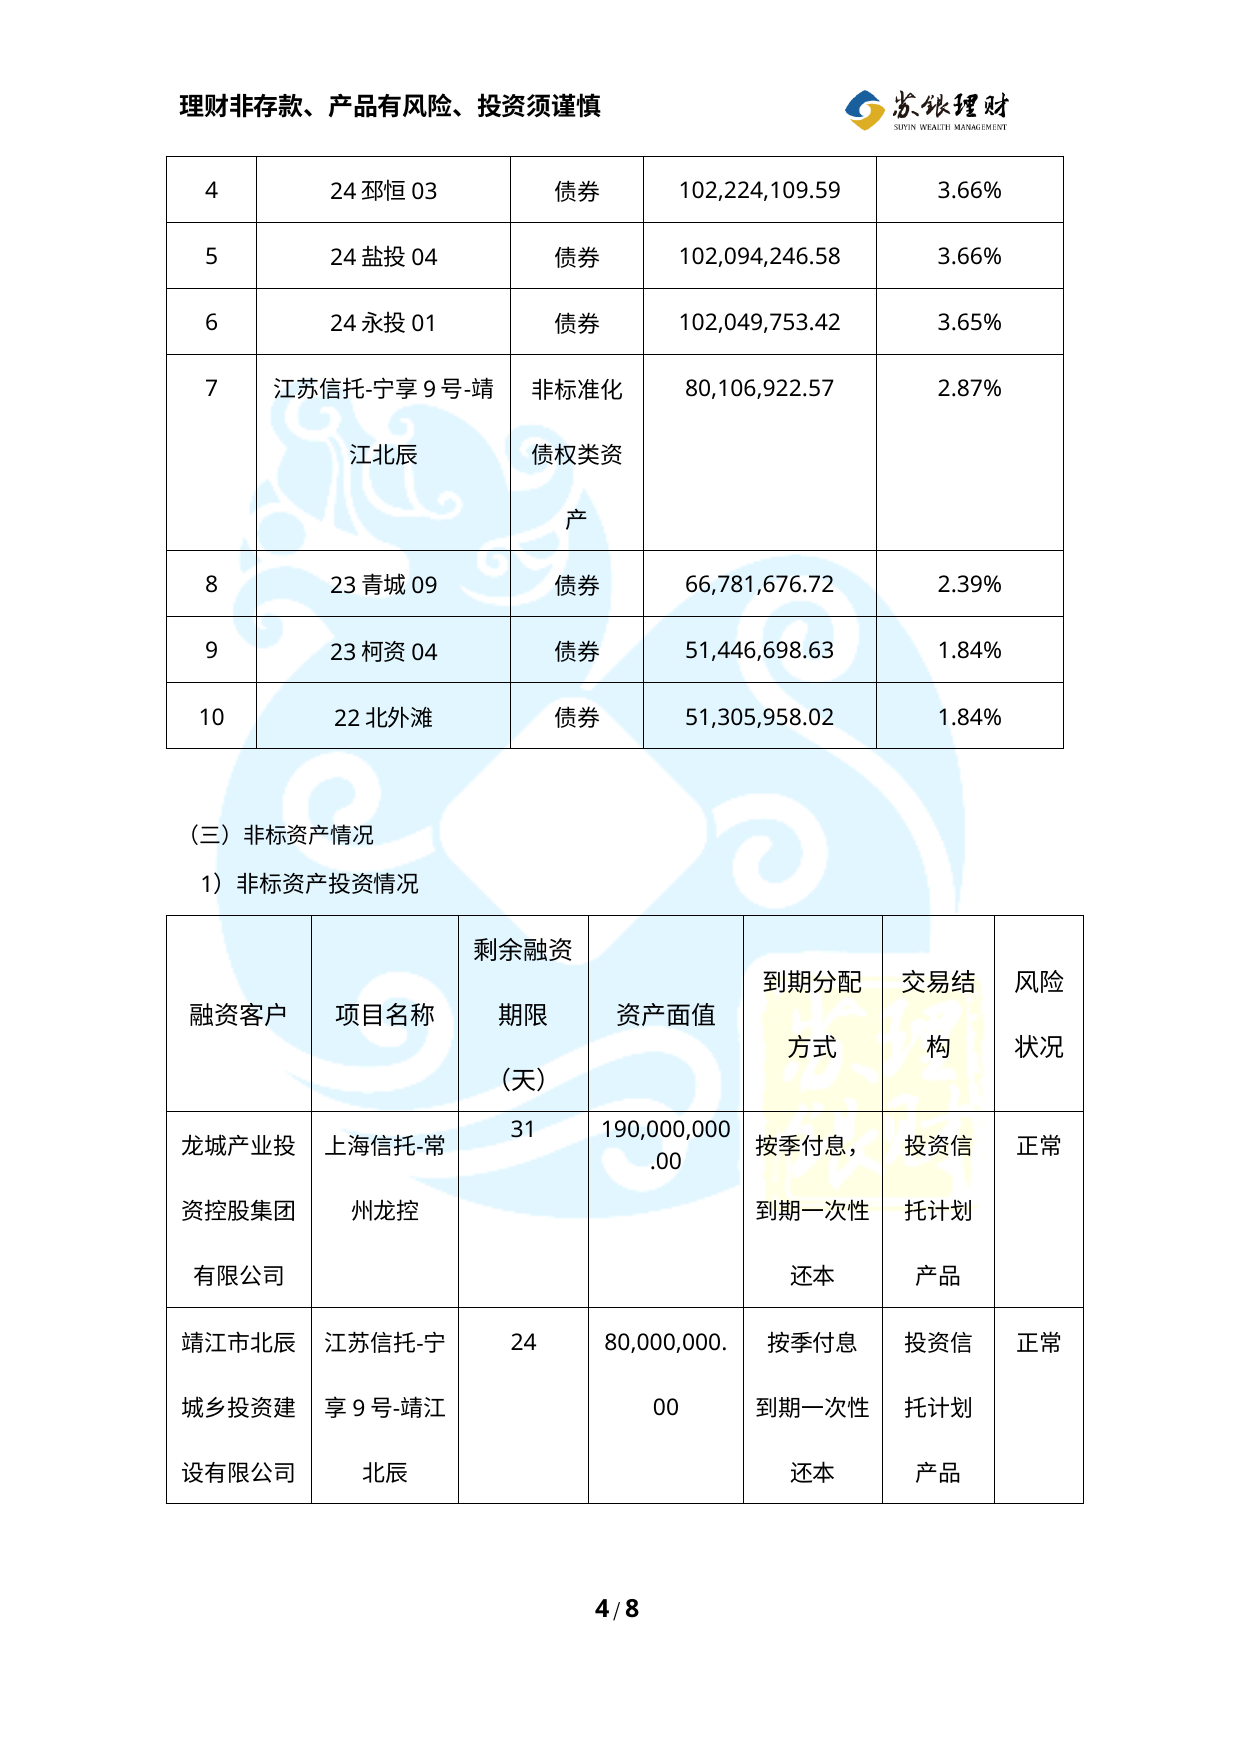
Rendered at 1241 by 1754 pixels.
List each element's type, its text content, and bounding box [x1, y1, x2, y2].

table_cell 1.84% [877, 617, 1063, 682]
table_header 风险状况 [995, 916, 1083, 1111]
table_cell 债券 [511, 551, 643, 616]
table_cell 2.39% [877, 551, 1063, 616]
table_cell 投资信托计划产品 [883, 1308, 994, 1503]
table_cell 正常 [995, 1112, 1083, 1307]
table_cell 22北外滩 [257, 683, 510, 748]
table_cell 10 [167, 683, 256, 748]
table_cell 非标准化债权类资产 [511, 355, 643, 550]
table_cell 102,049,753.42 [644, 289, 876, 354]
table_cell 债券 [511, 683, 643, 748]
table_cell 51,305,958.02 [644, 683, 876, 748]
table_cell 23青城09 [257, 551, 510, 616]
text 1）非标资产投资情况 [177, 850, 1053, 915]
table_cell 靖江市北辰城乡投资建设有限公司 [167, 1308, 311, 1503]
table_cell 66,781,676.72 [644, 551, 876, 616]
table_cell 债券 [511, 223, 643, 288]
table_cell 6 [167, 289, 256, 354]
table_cell 80,106,922.57 [644, 355, 876, 550]
table_cell 债券 [511, 289, 643, 354]
table_cell 31 [459, 1112, 588, 1307]
table_header 项目名称 [312, 916, 458, 1111]
table_cell 2.87% [877, 355, 1063, 550]
table_cell 江苏信托-宁享9号-靖江北辰 [312, 1308, 458, 1503]
table_cell 80,000,000.00 [589, 1308, 743, 1503]
table_cell 3.66% [877, 223, 1063, 288]
table_cell 江苏信托-宁享9号-靖江北辰 [257, 355, 510, 550]
table_cell 龙城产业投资控股集团有限公司 [167, 1112, 311, 1307]
table_cell 8 [167, 551, 256, 616]
table_cell 7 [167, 355, 256, 550]
table_cell 23柯资04 [257, 617, 510, 682]
table_cell 190,000,000.00 [589, 1112, 743, 1307]
table_cell 3.65% [877, 289, 1063, 354]
table_cell 102,224,109.59 [644, 157, 876, 222]
table_cell 24 [459, 1308, 588, 1503]
table_cell 3.66% [877, 157, 1063, 222]
table_header 剩余融资期限（天） [459, 916, 588, 1111]
table_header 资产面值 [589, 916, 743, 1111]
table_header 融资客户 [167, 916, 311, 1111]
table_cell 102,094,246.58 [644, 223, 876, 288]
table_cell 5 [167, 223, 256, 288]
picture [820, 72, 1039, 143]
table_cell 9 [167, 617, 256, 682]
table_cell 51,446,698.63 [644, 617, 876, 682]
table_cell 正常 [995, 1308, 1083, 1503]
subtitle 非标资产情况 [177, 817, 1053, 850]
table_cell 按季付息 到期一次性还本 [744, 1308, 882, 1503]
table_cell 24邳恒03 [257, 157, 510, 222]
table_header 交易结构 [883, 916, 994, 1111]
table_cell 债券 [511, 157, 643, 222]
table_cell 上海信托-常州龙控 [312, 1112, 458, 1307]
table_header 到期分配方式 [744, 916, 882, 1111]
table_cell 24永投01 [257, 289, 510, 354]
table_cell 投资信托计划产品 [883, 1112, 994, 1307]
table_cell 债券 [511, 617, 643, 682]
table_cell 1.84% [877, 683, 1063, 748]
table_cell 24盐投04 [257, 223, 510, 288]
table_cell 4 [167, 157, 256, 222]
table_cell 按季付息，到期一次性还本 [744, 1112, 882, 1307]
